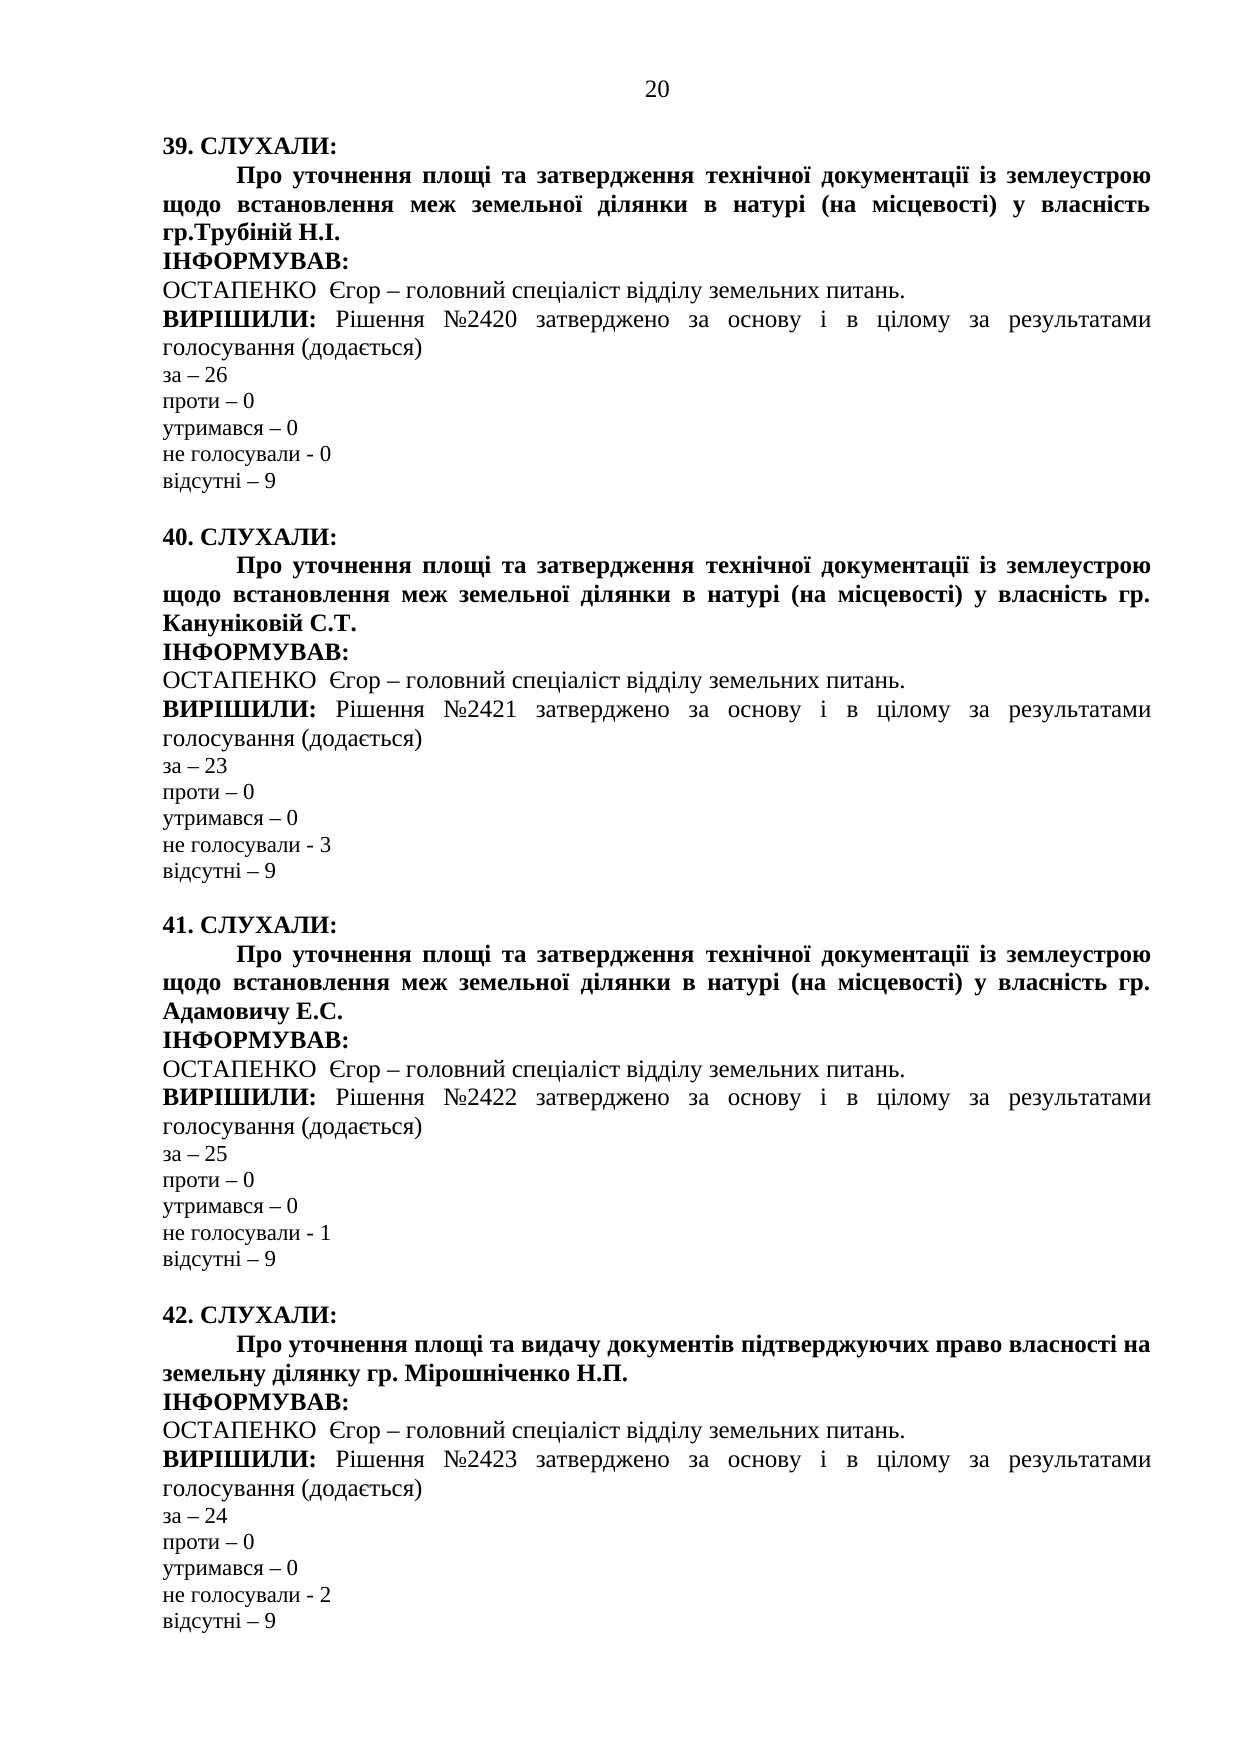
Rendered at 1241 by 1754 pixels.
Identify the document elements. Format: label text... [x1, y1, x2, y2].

text утримався – 0 [162, 1554, 1152, 1581]
text утримався – 0 [162, 804, 1152, 831]
text ВИРІШИЛИ: Рішення №2420 затверджено за основу і в цілому за результатами голосування (додається) [162, 304, 1152, 361]
text 40. CЛУХАЛИ: [162, 522, 1152, 551]
text не голосували - 1 [162, 1219, 1152, 1245]
text проти – 0 [162, 388, 1152, 414]
text утримався – 0 [162, 414, 1152, 440]
text Про уточнення площі та затвердження технічної документації із землеустрою щодо встановлення меж земельної ділянки в натурі (на місцевості) у власність гр. Адамовичу Е.С. [162, 939, 1152, 1025]
text за – 26 [162, 361, 1152, 388]
text Про уточнення площі та затвердження технічної документації із землеустрою щодо встановлення меж земельної ділянки в натурі (на місцевості) у власність гр.Трубіній Н.І. [162, 160, 1152, 246]
text не голосували - 0 [162, 440, 1152, 467]
text проти – 0 [162, 1166, 1152, 1193]
text ОСТАПЕНКО Єгор – головний спеціаліст відділу земельних питань. [162, 666, 1152, 694]
text ОСТАПЕНКО Єгор – головний спеціаліст відділу земельних питань. [162, 1054, 1152, 1082]
text ІНФОРМУВАВ: [162, 1025, 1152, 1054]
text 41. CЛУХАЛИ: [162, 910, 1152, 939]
text ВИРІШИЛИ: Рішення №2421 затверджено за основу і в цілому за результатами голосування (додається) [162, 694, 1152, 752]
text 39. CЛУХАЛИ: [162, 131, 1152, 160]
text ОСТАПЕНКО Єгор – головний спеціаліст відділу земельних питань. [162, 275, 1152, 304]
text проти – 0 [162, 1528, 1152, 1554]
text за – 25 [162, 1140, 1152, 1166]
text не голосували - 3 [162, 831, 1152, 857]
text за – 23 [162, 752, 1152, 778]
text відсутні – 9 [162, 467, 1152, 493]
text проти – 0 [162, 778, 1152, 804]
text ІНФОРМУВАВ: [162, 637, 1152, 666]
text за – 24 [162, 1502, 1152, 1528]
text ІНФОРМУВАВ: [162, 246, 1152, 275]
text не голосували - 2 [162, 1581, 1152, 1607]
text ІНФОРМУВАВ: [162, 1387, 1152, 1415]
text Про уточнення площі та затвердження технічної документації із землеустрою щодо встановлення меж земельної ділянки в натурі (на місцевості) у власність гр. Кануніковій С.Т. [162, 551, 1152, 637]
text ОСТАПЕНКО Єгор – головний спеціаліст відділу земельних питань. [162, 1415, 1152, 1444]
text відсутні – 9 [162, 1245, 1152, 1272]
text ВИРІШИЛИ: Рішення №2422 затверджено за основу і в цілому за результатами голосування (додається) [162, 1082, 1152, 1140]
text 42. CЛУХАЛИ: [162, 1300, 1152, 1329]
text Про уточнення площі та видачу документів підтверджуючих право власності на земельну ділянку гр. Мірошніченко Н.П. [162, 1329, 1152, 1387]
text відсутні – 9 [162, 857, 1152, 883]
text ВИРІШИЛИ: Рішення №2423 затверджено за основу і в цілому за результатами голосування (додається) [162, 1444, 1152, 1502]
text відсутні – 9 [162, 1607, 1152, 1633]
text утримався – 0 [162, 1193, 1152, 1219]
